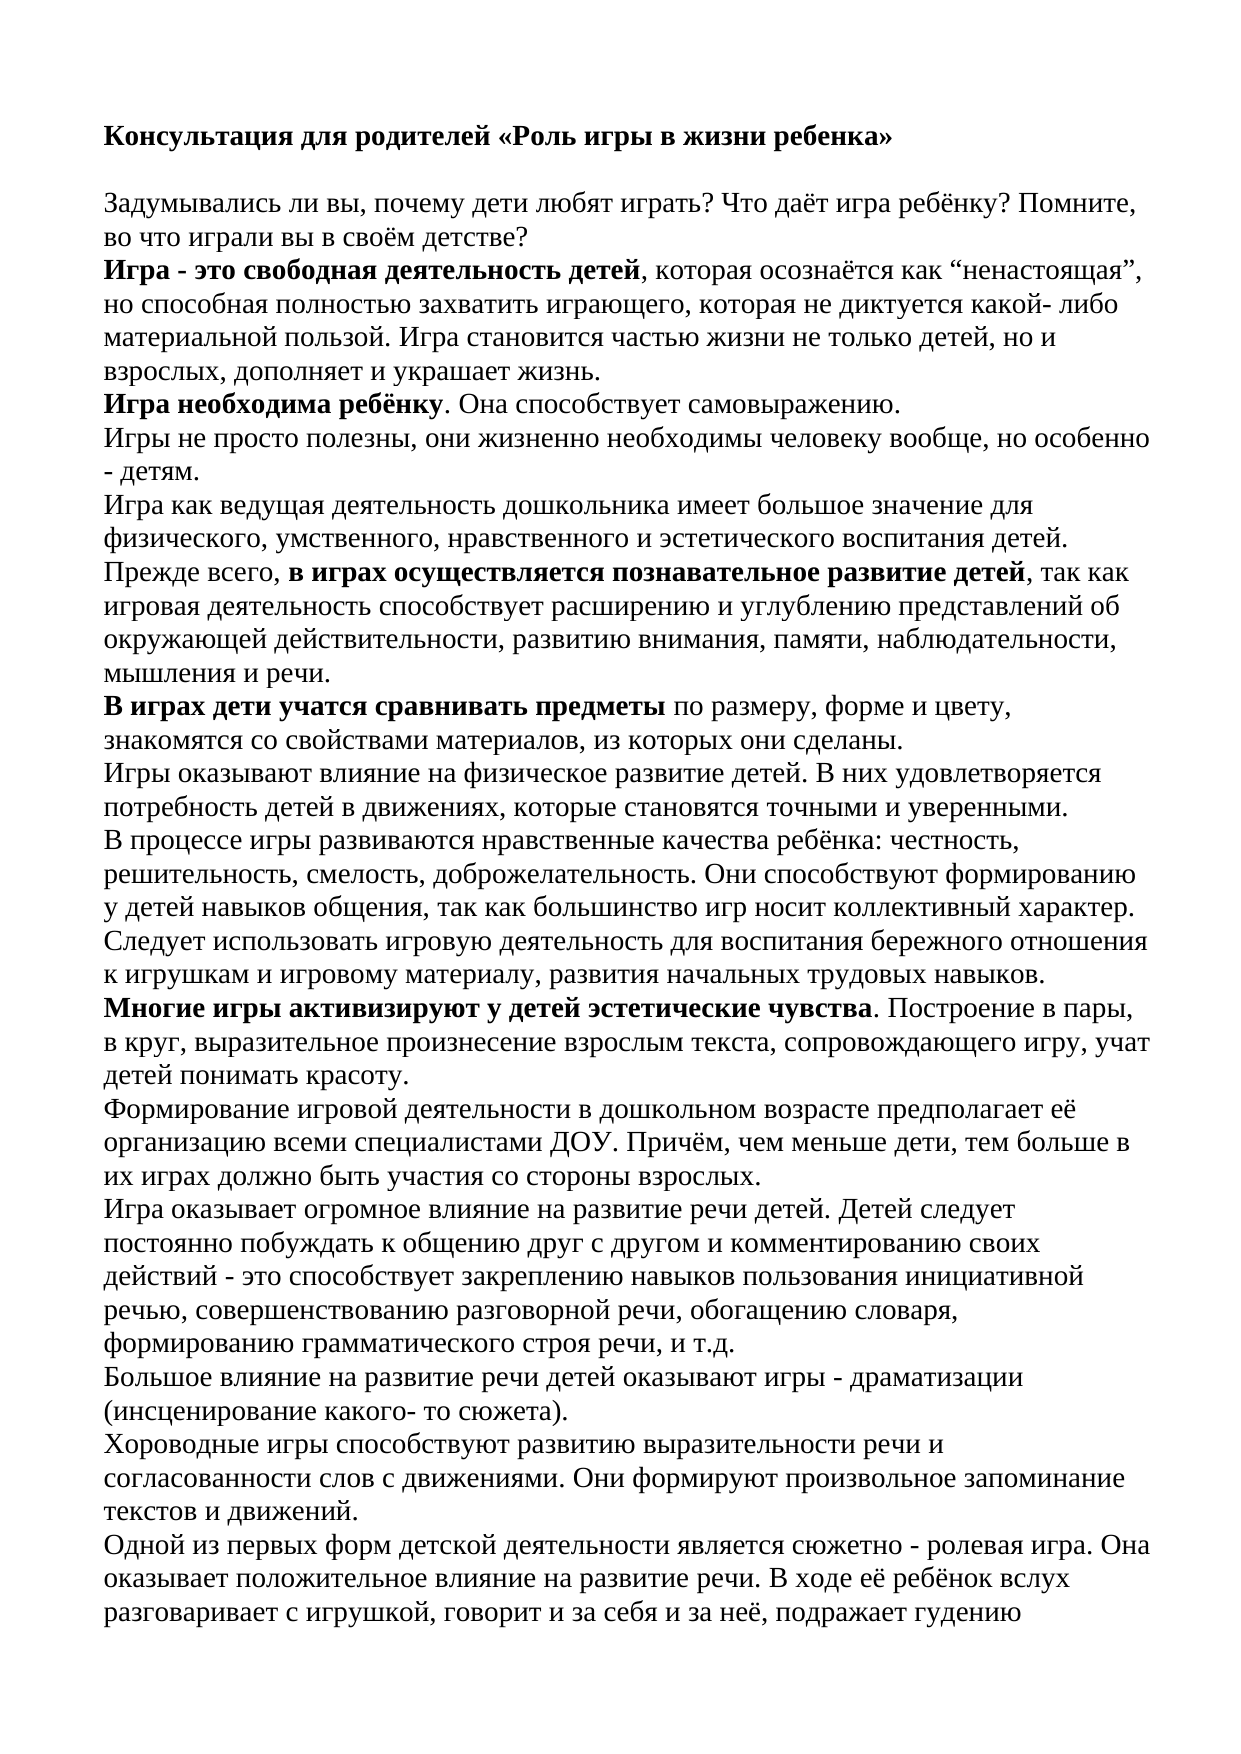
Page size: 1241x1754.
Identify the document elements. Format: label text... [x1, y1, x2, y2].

text Консультация для родителей «Роль игры в жизни ребенка» [103, 118, 1152, 152]
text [103, 185, 1152, 1627]
